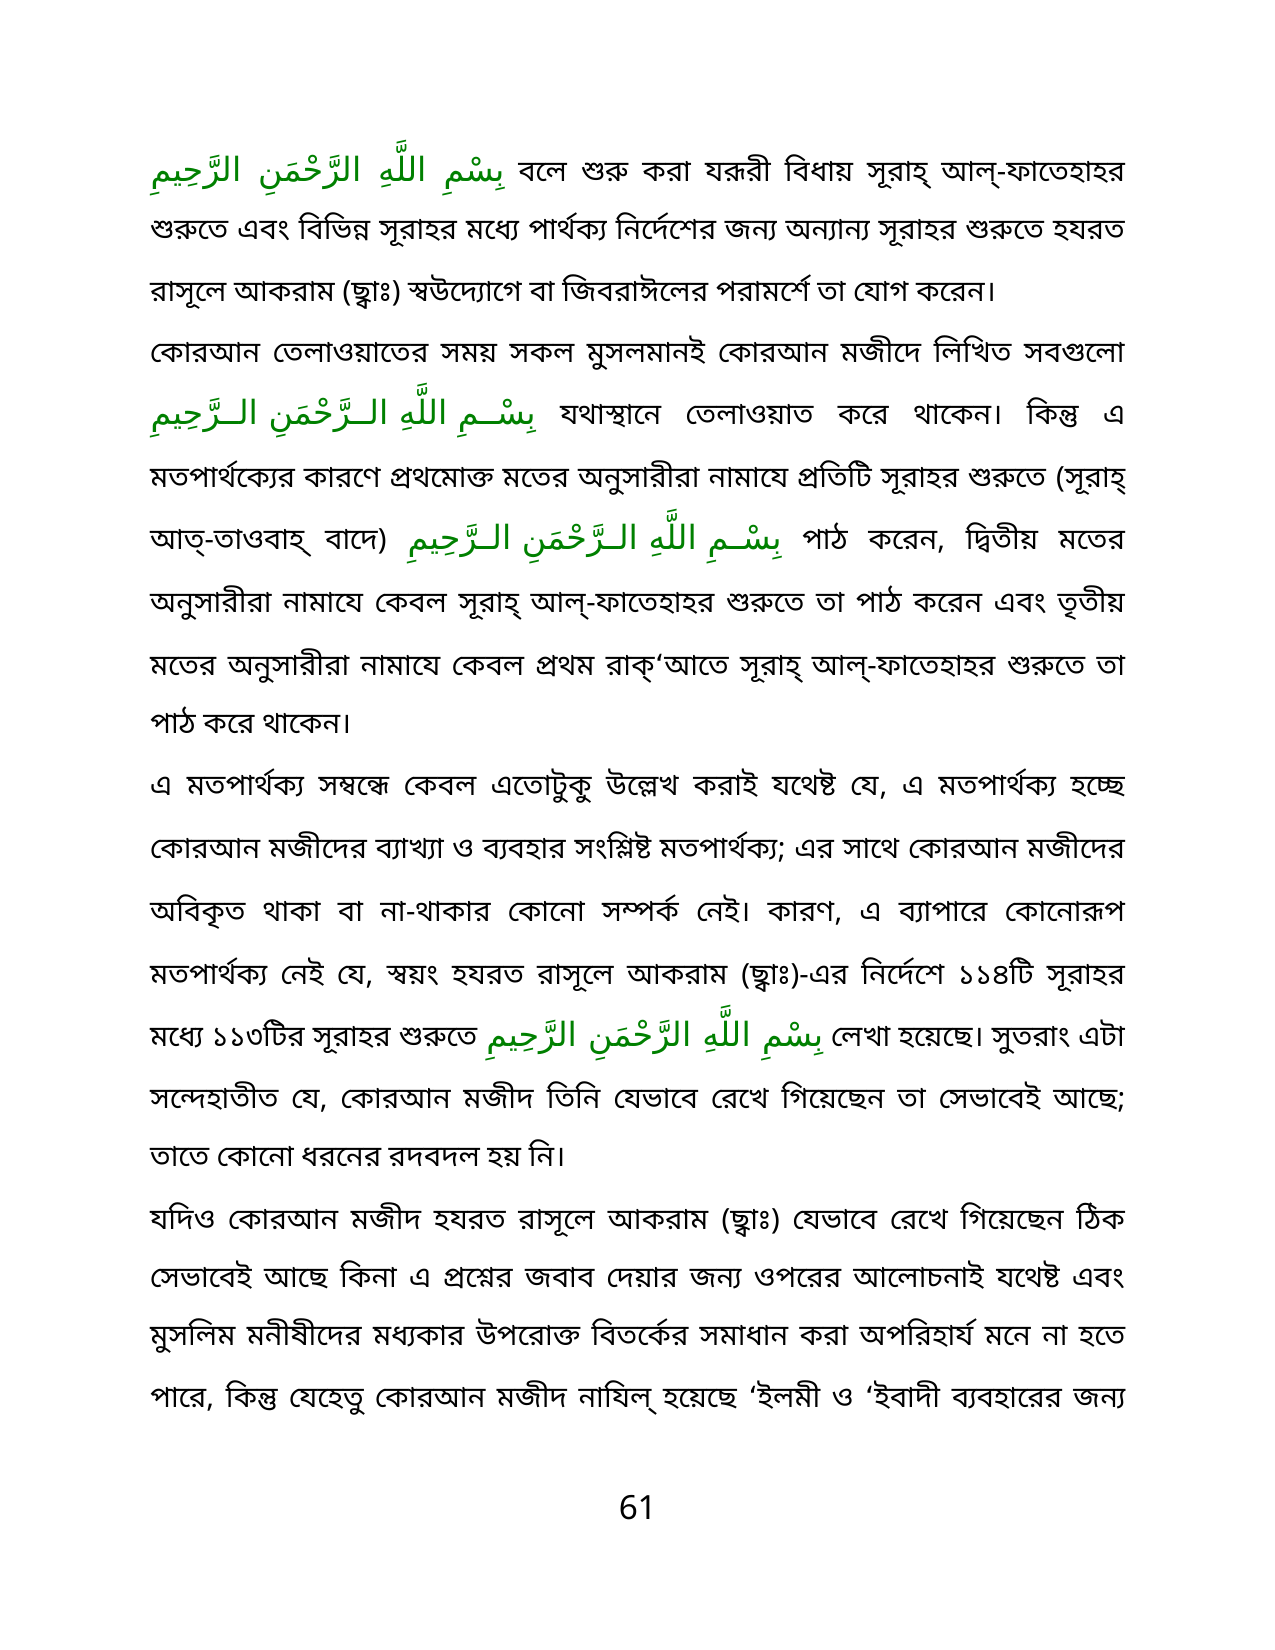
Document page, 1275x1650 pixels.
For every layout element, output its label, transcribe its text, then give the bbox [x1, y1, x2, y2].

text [150, 1198, 1125, 1420]
text এ মতপার্থক্য সম্বন্ধে কেবল এতোটুকু উল্লেখ করাই যথেষ্ট যে, এ মতপার্থক্য হচ্ছে কোরআন মজীদের ব্যাখ্যা ও ব্যবহার সংশ্লিষ্ট মতপার্থক্য; এর সাথে কোরআন মজীদের অবিকৃত থাকা বা না-থাকার কোনো সম্পর্ক নেই। কারণ, এ ব্যাপারে কোনোরূপ মতপার্থক্য নেই যে, স্বয়ং হযরত রাসূলে আকরাম (ছ্বাঃ)-এর নির্দেশে ১১৪টি সূরাহর মধ্যে ১১৩টির সূরাহর শুরুতে بِسْمِ اللَّهِ الرَّحْمَنِ الرَّحِيمِ লেখা হয়েছে। সুতরাং এটা সন্দেহাতীত যে, কোরআন মজীদ তিনি যেভাবে রেখে গিয়েছেন তা সেভাবেই আছে; তাতে কোনো ধরনের রদবদল হয় নি। [150, 764, 1125, 1179]
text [150, 150, 1125, 314]
text কোরআন তেলাওয়াতের সময় সকল মুসলমানই কোরআন মজীদে লিখিত সবগুলো بِسْمِ اللَّهِ الرَّحْمَنِ الرَّحِيمِ যথাস্থানে তেলাওয়াত করে থাকেন। কিন্তু এ মতপার্থক্যের কারণে প্রথমোক্ত মতের অনুসারীরা নামাযে প্রতিটি সূরাহর শুরুতে (সূরাহ্ আত্-তাওবাহ্ বাদে) بِسْمِ اللَّهِ الرَّحْمَنِ الرَّحِيمِ পাঠ করেন, দ্বিতীয় মতের অনুসারীরা নামাযে কেবল সূরাহ্ আল্-ফাতেহাহর শুরুতে তা পাঠ করেন এবং তৃতীয় মতের অনুসারীরা নামাযে কেবল প্রথম রাক্‘আতে সূরাহ্ আল্-ফাতেহাহর শুরুতে তা পাঠ করে থাকেন। [150, 335, 1125, 745]
